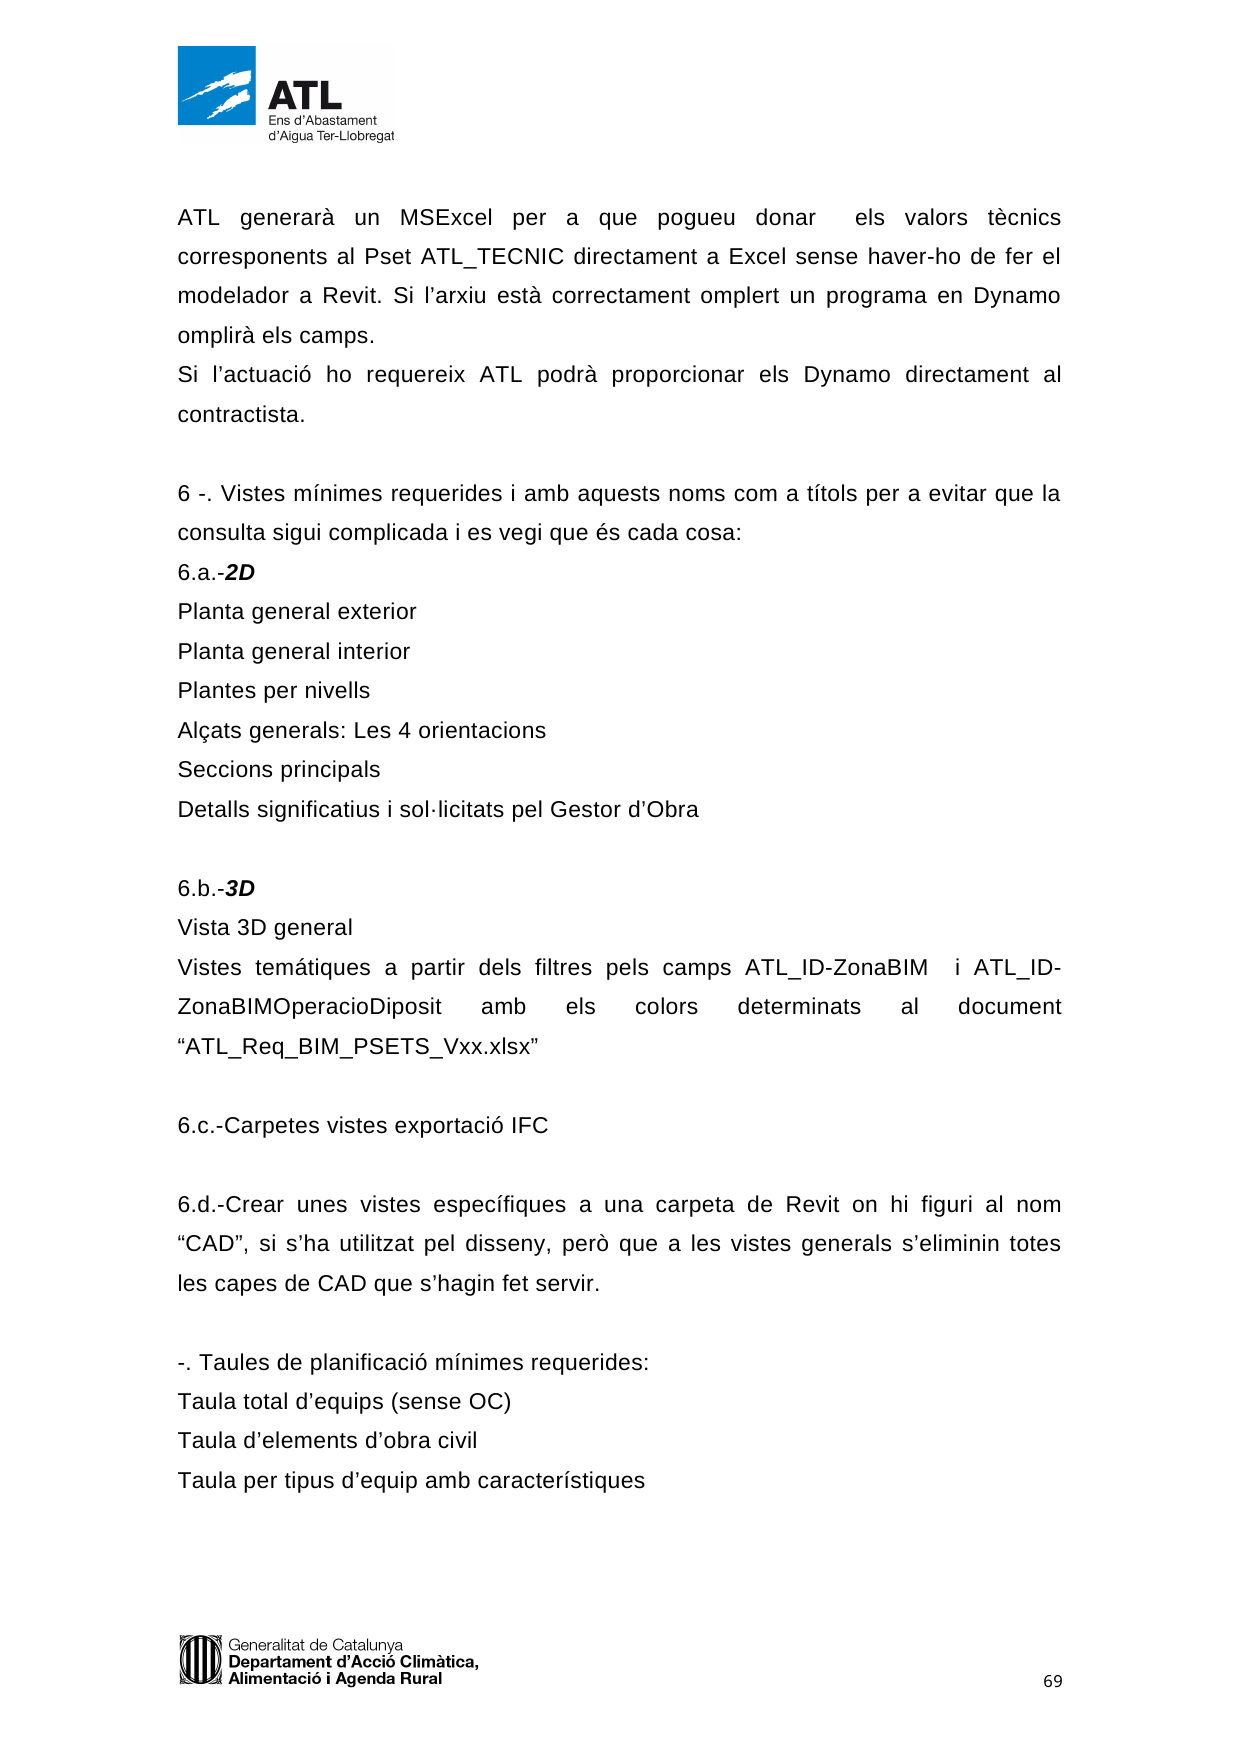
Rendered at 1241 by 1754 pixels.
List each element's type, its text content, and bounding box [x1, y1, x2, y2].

picture [177, 46, 394, 143]
text 6.b.-3D [177, 875, 1063, 901]
text Taula per tipus d’equip amb característiques [177, 1467, 1063, 1493]
text Taula total d’equips (sense OC) [177, 1388, 1063, 1414]
text 6.d.-Crear unes vistes específiques a una carpeta de Revit on hi figuri al nom “CAD”, si s’ha utilitzat pel disseny, però que a les vistes generals s’eliminin totes les capes de CAD que s’hagin fet servir. [177, 1191, 1063, 1296]
text Planta general interior [177, 638, 1063, 664]
text 6 -. Vistes mínimes requerides i amb aquests noms com a títols per a evitar que la consulta sigui complicada i es vegi que és cada cosa: [177, 480, 1063, 546]
text Alçats generals: Les 4 orientacions [177, 717, 1063, 743]
text Detalls significatius i sol·licitats pel Gestor d’Obra [177, 796, 1063, 822]
text Planta general exterior [177, 598, 1063, 625]
text ATL generarà un MSExcel per a que pogueu donar els valors tècnics corresponents al Pset ATL_TECNIC directament a Excel sense haver-ho de fer el modelador a Revit. Si l’arxiu està correctament omplert un programa en Dynamo omplirà els camps. [177, 203, 1063, 348]
text Si l’actuació ho requereix ATL podrà proporcionar els Dynamo directament al contractista. [177, 361, 1063, 427]
text Seccions principals [177, 756, 1063, 783]
text Vista 3D general [177, 914, 1063, 941]
text Vistes temátiques a partir dels filtres pels camps ATL_ID-ZonaBIM i ATL_ID-ZonaBIMOperacioDiposit amb els colors determinats al document “ATL_Req_BIM_PSETS_Vxx.xlsx” [177, 954, 1063, 1059]
picture [177, 1634, 481, 1688]
text -. Taules de planificació mínimes requerides: [177, 1348, 1063, 1375]
text Plantes per nivells [177, 677, 1063, 704]
text 6.c.-Carpetes vistes exportació IFC [177, 1112, 1063, 1138]
text 6.a.-2D [177, 559, 1063, 585]
text Taula d’elements d’obra civil [177, 1427, 1063, 1454]
